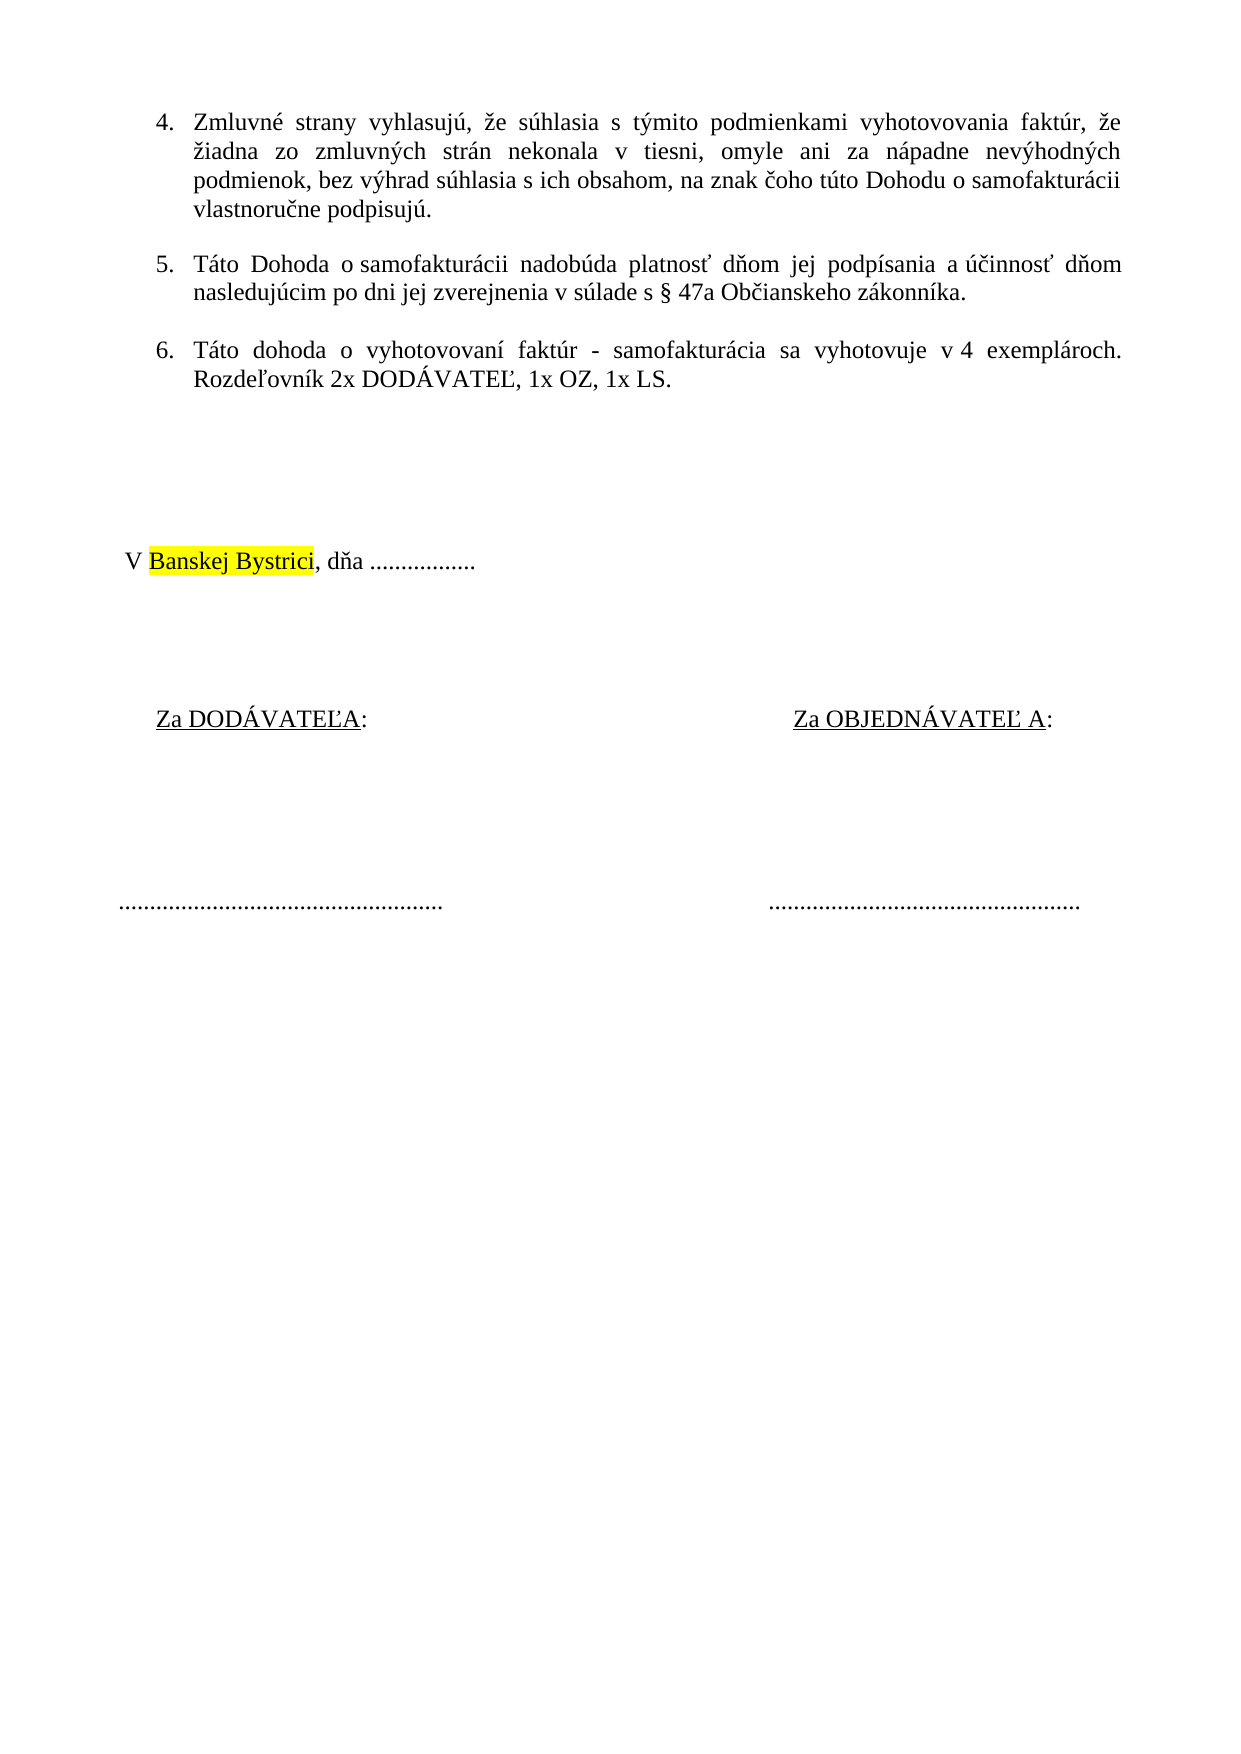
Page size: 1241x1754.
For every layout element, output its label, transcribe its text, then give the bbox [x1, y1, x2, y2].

text Za DODÁVATEĽA: Za OBJEDNÁVATEĽ A: [156, 704, 1122, 732]
text .................................................... .................................................. [118, 886, 1122, 915]
text V Banskej Bystrici, dňa ................. [314, 546, 1122, 575]
list Táto Dohoda o samofakturácii nadobúda platnosť dňom jej podpísania a účinnosť dňom nasledujúcim po dni jej zverejnenia v súlade s § 47a Občianskeho zákonníka. [156, 249, 1122, 306]
list Zmluvné strany vyhlasujú, že súhlasia s týmito podmienkami vyhotovovania faktúr, že žiadna zo zmluvných strán nekonala v tiesni, omyle ani za nápadne nevýhodných podmienok, bez výhrad súhlasia s ich obsahom, na znak čoho túto Dohodu o samofakturácii vlastnoručne podpisujú. [156, 107, 1122, 222]
list Táto dohoda o vyhotovovaní faktúr - samofakturácia sa vyhotovuje v 4 exemplároch. Rozdeľovník 2x DODÁVATEĽ, 1x OZ, 1x LS. [156, 335, 1122, 392]
